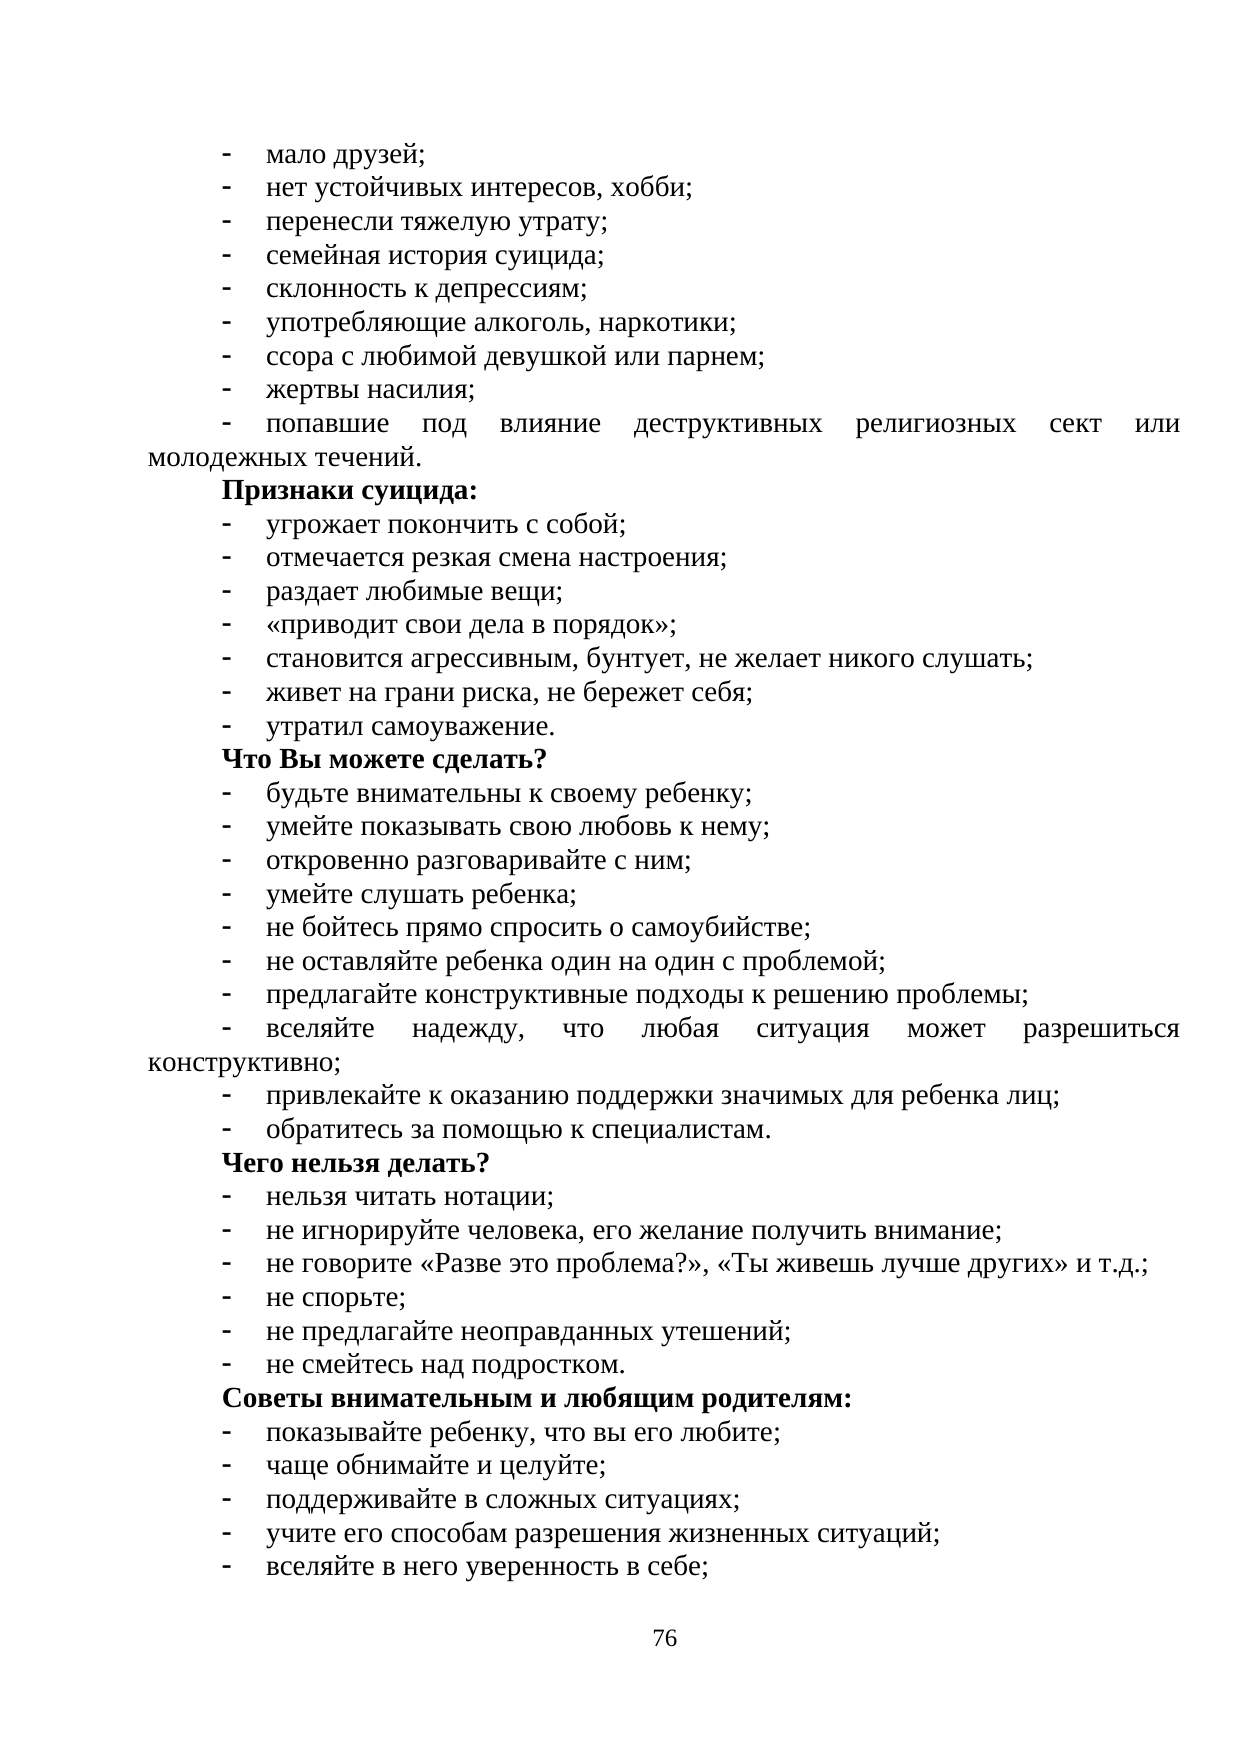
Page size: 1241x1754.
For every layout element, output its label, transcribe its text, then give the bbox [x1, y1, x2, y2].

list вселяйте в него уверенность в себе; [148, 1548, 1181, 1582]
list семейная история суицида; [148, 237, 1181, 270]
list предлагайте конструктивные подходы к решению проблемы; [148, 977, 1181, 1010]
text Советы внимательным и любящим родителям: [148, 1380, 1181, 1414]
list нет устойчивых интересов, хобби; [148, 169, 1181, 203]
list вселяйте надежду, что любая ситуация может разрешиться конструктивно; [148, 1010, 1181, 1077]
list не оставляйте ребенка один на один с проблемой; [148, 943, 1181, 977]
list «приводит свои дела в порядок»; [148, 607, 1181, 640]
list не игнорируйте человека, его желание получить внимание; [148, 1212, 1181, 1246]
list не предлагайте неоправданных утешений; [148, 1313, 1181, 1347]
text Что Вы можете сделать? [148, 741, 1181, 775]
list ссора с любимой девушкой или парнем; [148, 338, 1181, 371]
list живет на грани риска, не бережет себя; [148, 674, 1181, 708]
list привлекайте к оказанию поддержки значимых для ребенка лиц; [148, 1077, 1181, 1111]
list угрожает покончить с собой; [148, 506, 1181, 539]
list учите его способам разрешения жизненных ситуаций; [148, 1515, 1181, 1548]
list перенесли тяжелую утрату; [148, 203, 1181, 237]
list поддерживайте в сложных ситуациях; [148, 1481, 1181, 1515]
list не говорите «Разве это проблема?», «Ты живешь лучше других» и т.д.; [148, 1246, 1181, 1279]
list умейте слушать ребенка; [148, 876, 1181, 909]
list показывайте ребенку, что вы его любите; [148, 1414, 1181, 1447]
list умейте показывать свою любовь к нему; [148, 808, 1181, 842]
list употребляющие алкоголь, наркотики; [148, 304, 1181, 338]
list чаще обнимайте и целуйте; [148, 1447, 1181, 1481]
text Признаки суицида: [148, 472, 1181, 506]
list попавшие под влияние деструктивных религиозных сект или молодежных течений. [148, 405, 1181, 472]
list откровенно разговаривайте с ним; [148, 842, 1181, 876]
list обратитесь за помощью к специалистам. [148, 1111, 1181, 1145]
list раздает любимые вещи; [148, 573, 1181, 607]
text Чего нельзя делать? [148, 1145, 1181, 1178]
list не смейтесь над подростком. [148, 1347, 1181, 1380]
list отмечается резкая смена настроения; [148, 539, 1181, 573]
list склонность к депрессиям; [148, 270, 1181, 304]
list не спорьте; [148, 1279, 1181, 1313]
list мало друзей; [148, 136, 1181, 169]
list становится агрессивным, бунтует, не желает никого слушать; [148, 640, 1181, 674]
list утратил самоуважение. [148, 708, 1181, 741]
list жертвы насилия; [148, 371, 1181, 405]
list будьте внимательны к своему ребенку; [148, 775, 1181, 808]
list не бойтесь прямо спросить о самоубийстве; [148, 909, 1181, 943]
list нельзя читать нотации; [148, 1178, 1181, 1212]
